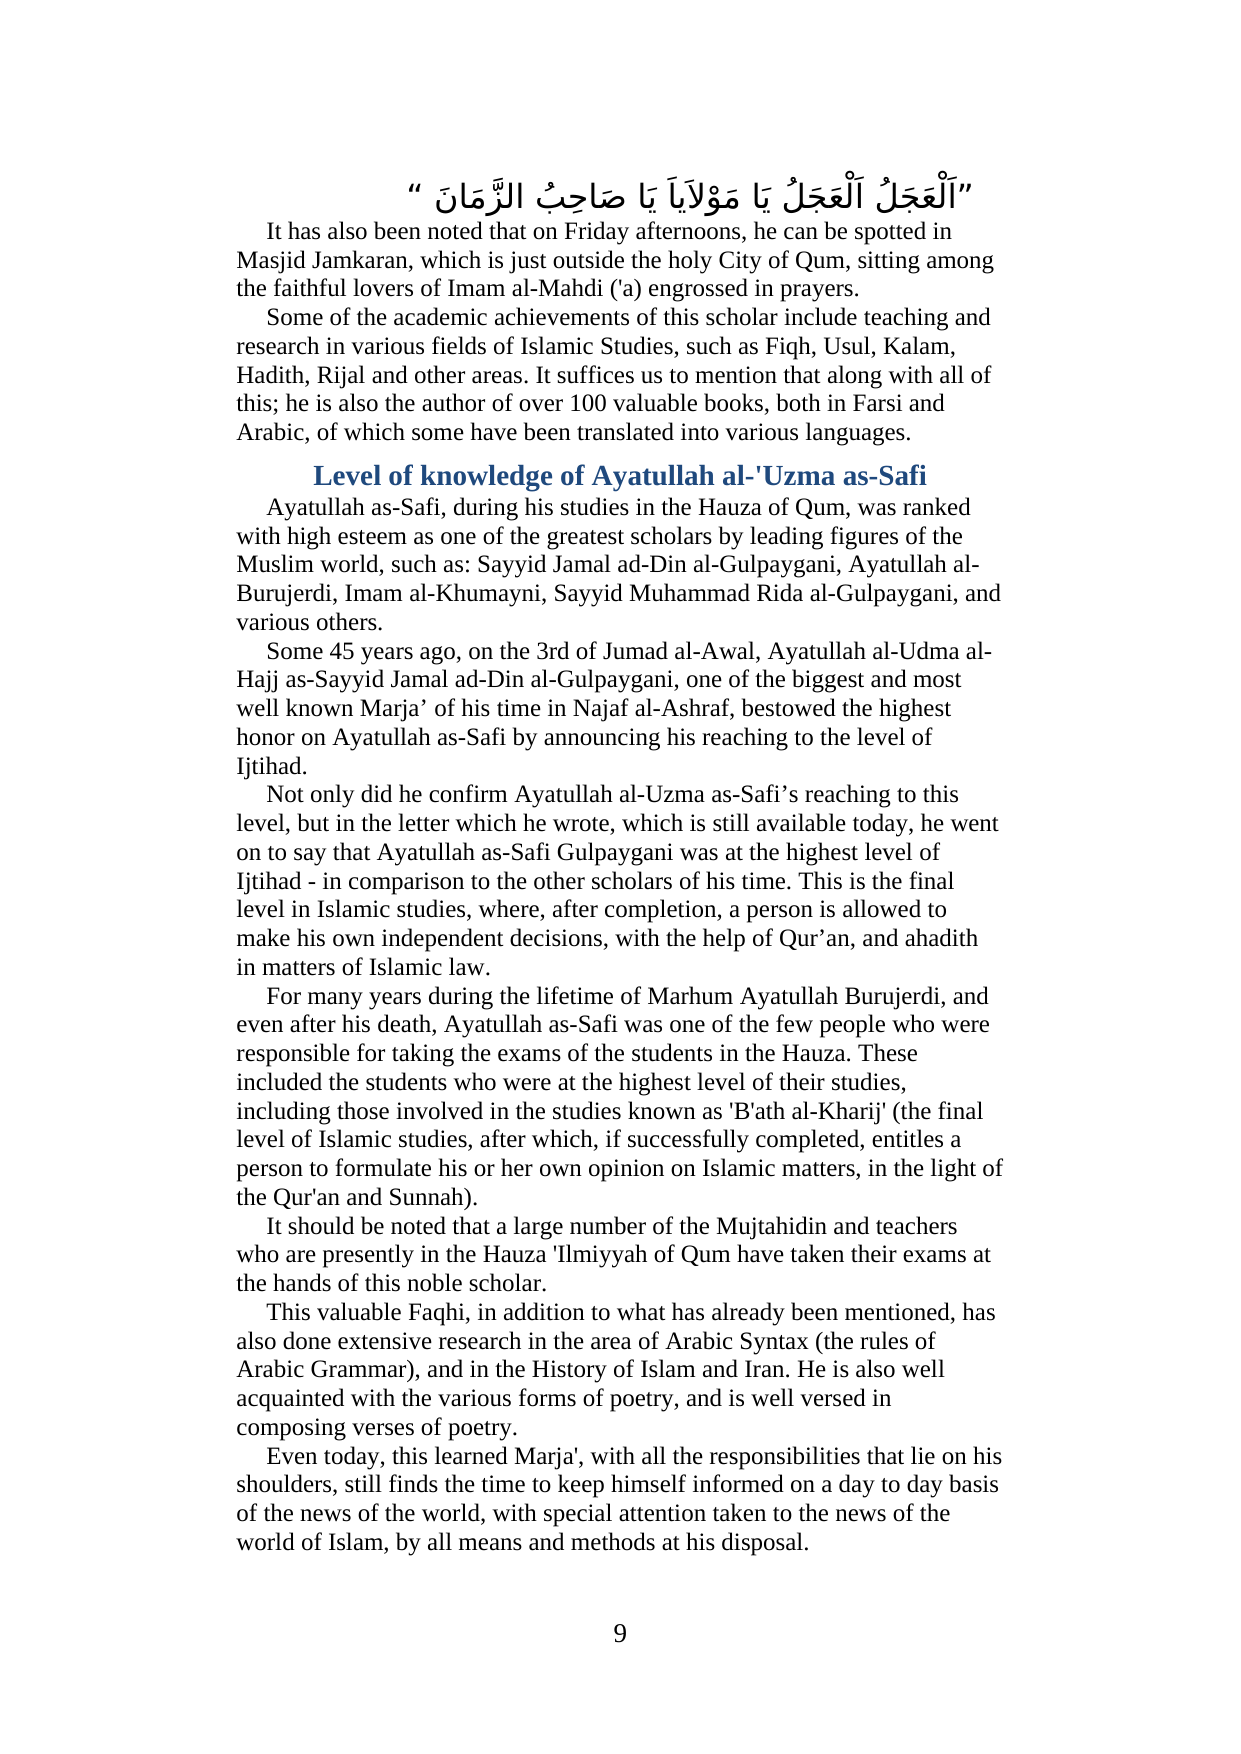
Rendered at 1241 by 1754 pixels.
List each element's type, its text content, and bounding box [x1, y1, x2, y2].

text Some of the academic achievements of this scholar include teaching and research in various fields of Islamic Studies, such as Fiqh, Usul, Kalam, Hadith, Rijal and other areas. It suffices us to mention that along with all of this; he is also the author of over 100 valuable books, both in Farsi and Arabic, of which some have been translated into various languages. [236, 302, 1004, 446]
subtitle Level of knowledge of Ayatullah al-'Uzma as-Safi [236, 458, 1004, 492]
text It should be noted that a large number of the Mujtahidin and teachers who are presently in the Hauza 'Ilmiyyah of Qum have taken their exams at the hands of this noble scholar. [236, 1211, 1004, 1297]
text It has also been noted that on Friday afternoons, he can be spotted in Masjid Jamkaran, which is just outside the holy City of Qum, sitting among the faithful lovers of Imam al-Mahdi ('a) engrossed in prayers. [236, 216, 1004, 302]
text Ayatullah as-Safi, during his studies in the Hauza of Qum, was ranked with high esteem as one of the greatest scholars by leading figures of the Muslim world, such as: Sayyid Jamal ad-Din al-Gulpaygani, Ayatullah al-Burujerdi, Imam al-Khumayni, Sayyid Muhammad Rida al-Gulpaygani, and various others. [236, 492, 1004, 636]
text Even today, this learned Marja', with all the responsibilities that lie on his shoulders, still finds the time to keep himself informed on a day to day basis of the news of the world, with special attention taken to the news of the world of Islam, by all means and methods at his disposal. [236, 1441, 1004, 1556]
text Some 45 years ago, on the 3rd of Jumad al-Awal, Ayatullah al-Udma al-Hajj as-Sayyid Jamal ad-Din al-Gulpaygani, one of the biggest and most well known Marja’ of his time in Najaf al-Ashraf, bestowed the highest honor on Ayatullah as-Safi by announcing his reaching to the level of Ijtihad. [236, 636, 1004, 779]
text ”اَلْعَجَلُ اَلْعَجَلُ يَا مَوْلاَياَ يَا صَاحِبُ الزَّمَانَ “ [236, 177, 1004, 216]
text Not only did he confirm Ayatullah al-Uzma as-Safi’s reaching to this level, but in the letter which he wrote, which is still available today, he went on to say that Ayatullah as-Safi Gulpaygani was at the highest level of Ijtihad - in comparison to the other scholars of his time. This is the final level in Islamic studies, where, after completion, a person is allowed to make his own independent decisions, with the help of Qur’an, and ahadith in matters of Islamic law. [236, 779, 1004, 981]
text For many years during the lifetime of Marhum Ayatullah Burujerdi, and even after his death, Ayatullah as-Safi was one of the few people who were responsible for taking the exams of the students in the Hauza. These included the students who were at the highest level of their studies, including those involved in the studies known as 'B'ath al-Kharij' (the final level of Islamic studies, after which, if successfully completed, entitles a person to formulate his or her own opinion on Islamic matters, in the light of the Qur'an and Sunnah). [236, 981, 1004, 1211]
text This valuable Faqhi, in addition to what has already been mentioned, has also done extensive research in the area of Arabic Syntax (the rules of Arabic Grammar), and in the History of Islam and Iran. He is also well acquainted with the various forms of poetry, and is well versed in composing verses of poetry. [236, 1297, 1004, 1441]
